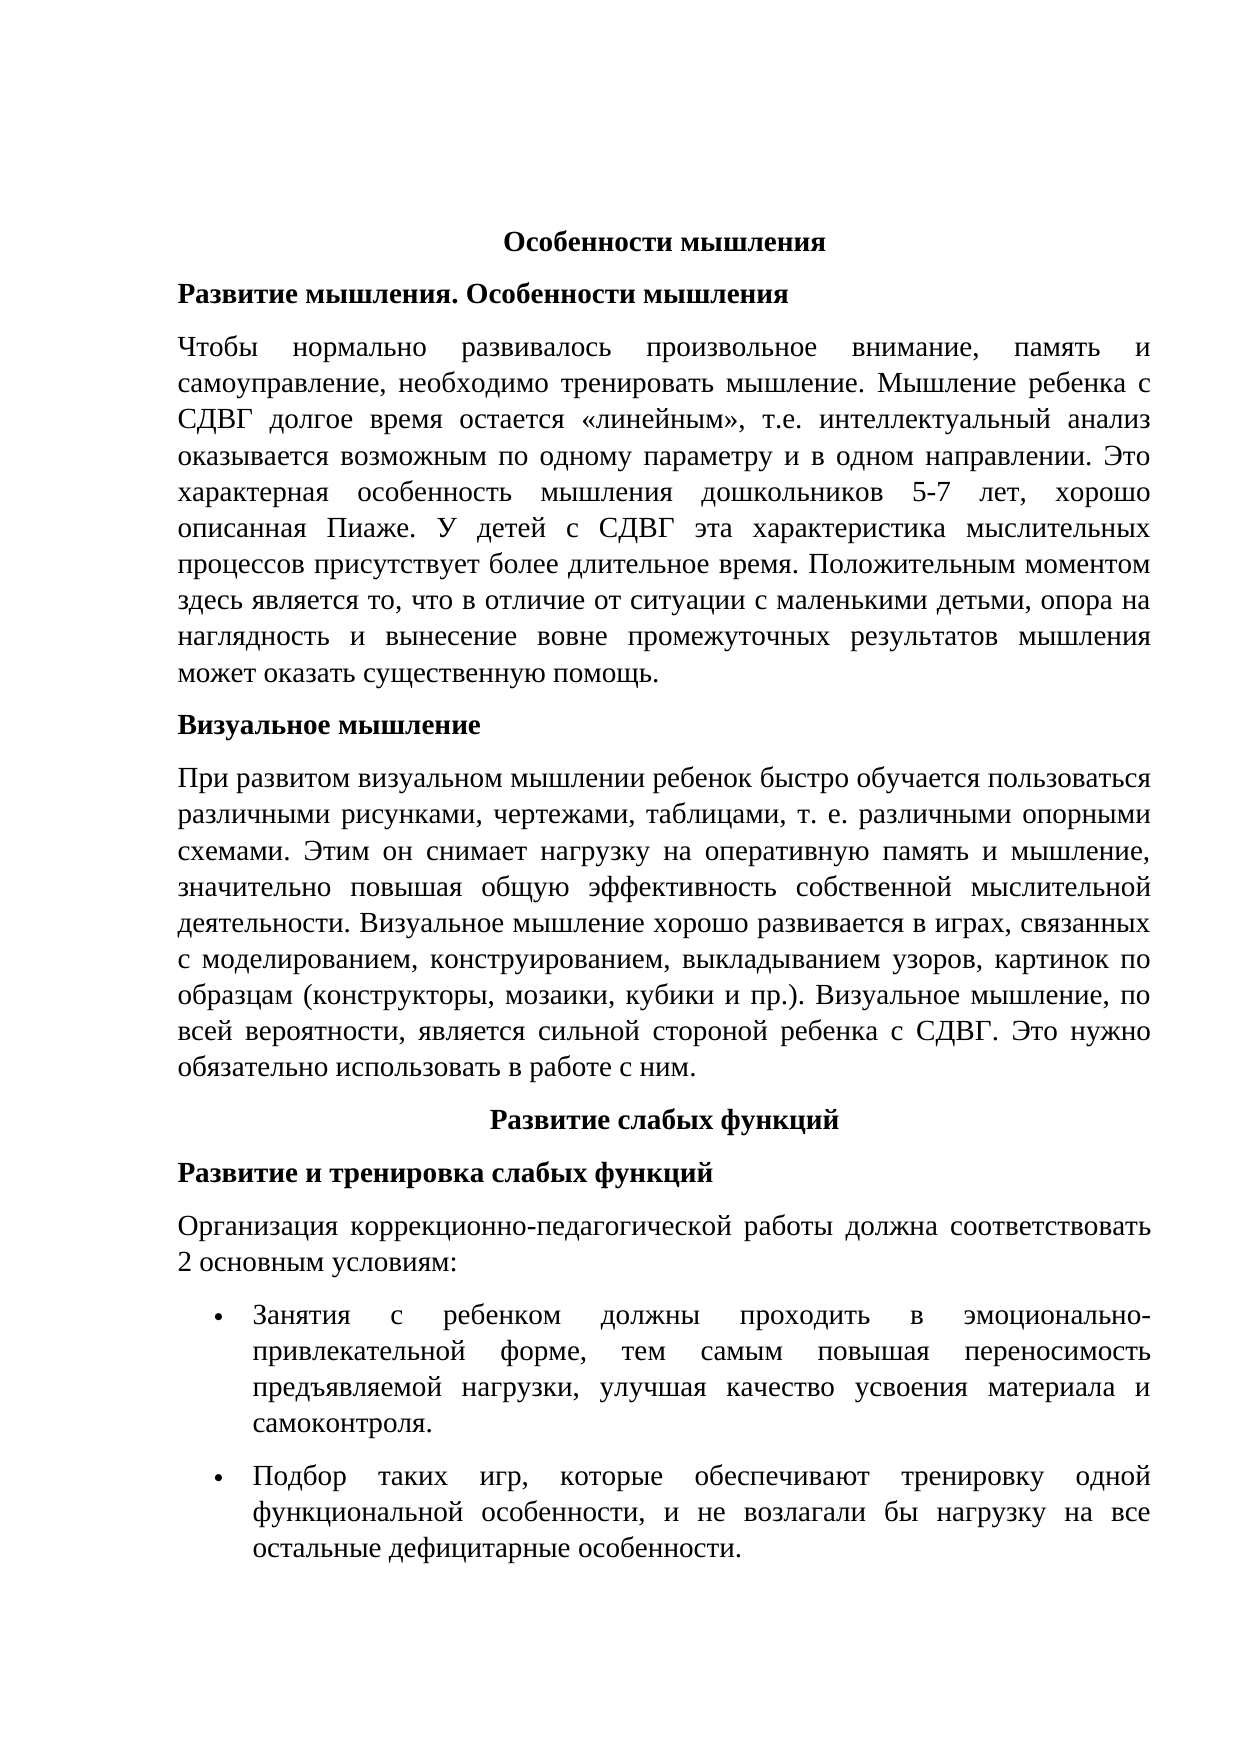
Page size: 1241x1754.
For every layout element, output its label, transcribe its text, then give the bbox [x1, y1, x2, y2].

text Развитие слабых функций [177, 1102, 1152, 1136]
list Подбор таких игр, которые обеспечивают тренировку одной функциональной особенности, и не возлагали бы нагрузку на все остальные дефицитарные особенности. [215, 1458, 1152, 1564]
text Особенности мышления [177, 224, 1152, 257]
text Чтобы нормально развивалось произвольное внимание, память и самоуправление, необходимо тренировать мышление. Мышление ребенка с СДВГ долгое время остается «линейным», т.е. интеллектуальный анализ оказывается возможным по одному параметру и в одном направлении. Это характерная особенность мышления дошкольников 5-7 лет, хорошо описанная Пиаже. У детей с СДВГ эта характеристика мыслительных процессов присутствует более длительное время. Положительным моментом здесь является то, что в отличие от ситуации с маленькими детьми, опора на наглядность и вынесение вовне промежуточных результатов мышления может оказать существенную помощь. [177, 329, 1152, 688]
text Развитие мышления. Особенности мышления [177, 277, 1152, 310]
text Визуальное мышление [177, 707, 1152, 741]
text Развитие и тренировка слабых функций [177, 1155, 1152, 1189]
text При развитом визуальном мышлении ребенок быстро обучается пользоваться различными рисунками, чертежами, таблицами, т. е. различными опорными схемами. Этим он снимает нагрузку на оперативную память и мышление, значительно повышая общую эффективность собственной мыслительной деятельности. Визуальное мышление хорошо развивается в играх, связанных с моделированием, конструированием, выкладыванием узоров, картинок по образцам (конструкторы, мозаики, кубики и пр.). Визуальное мышление, по всей вероятности, является сильной стороной ребенка с СДВГ. Это нужно обязательно использовать в работе с ним. [177, 760, 1152, 1083]
list Занятия с ребенком должны проходить в эмоционально-привлекательной форме, тем самым повышая переносимость предъявляемой нагрузки, улучшая качество усвоения материала и самоконтроля. [215, 1297, 1152, 1439]
text Организация коррекционно-педагогической работы должна соответствовать 2 основным условиям: [177, 1208, 1152, 1278]
